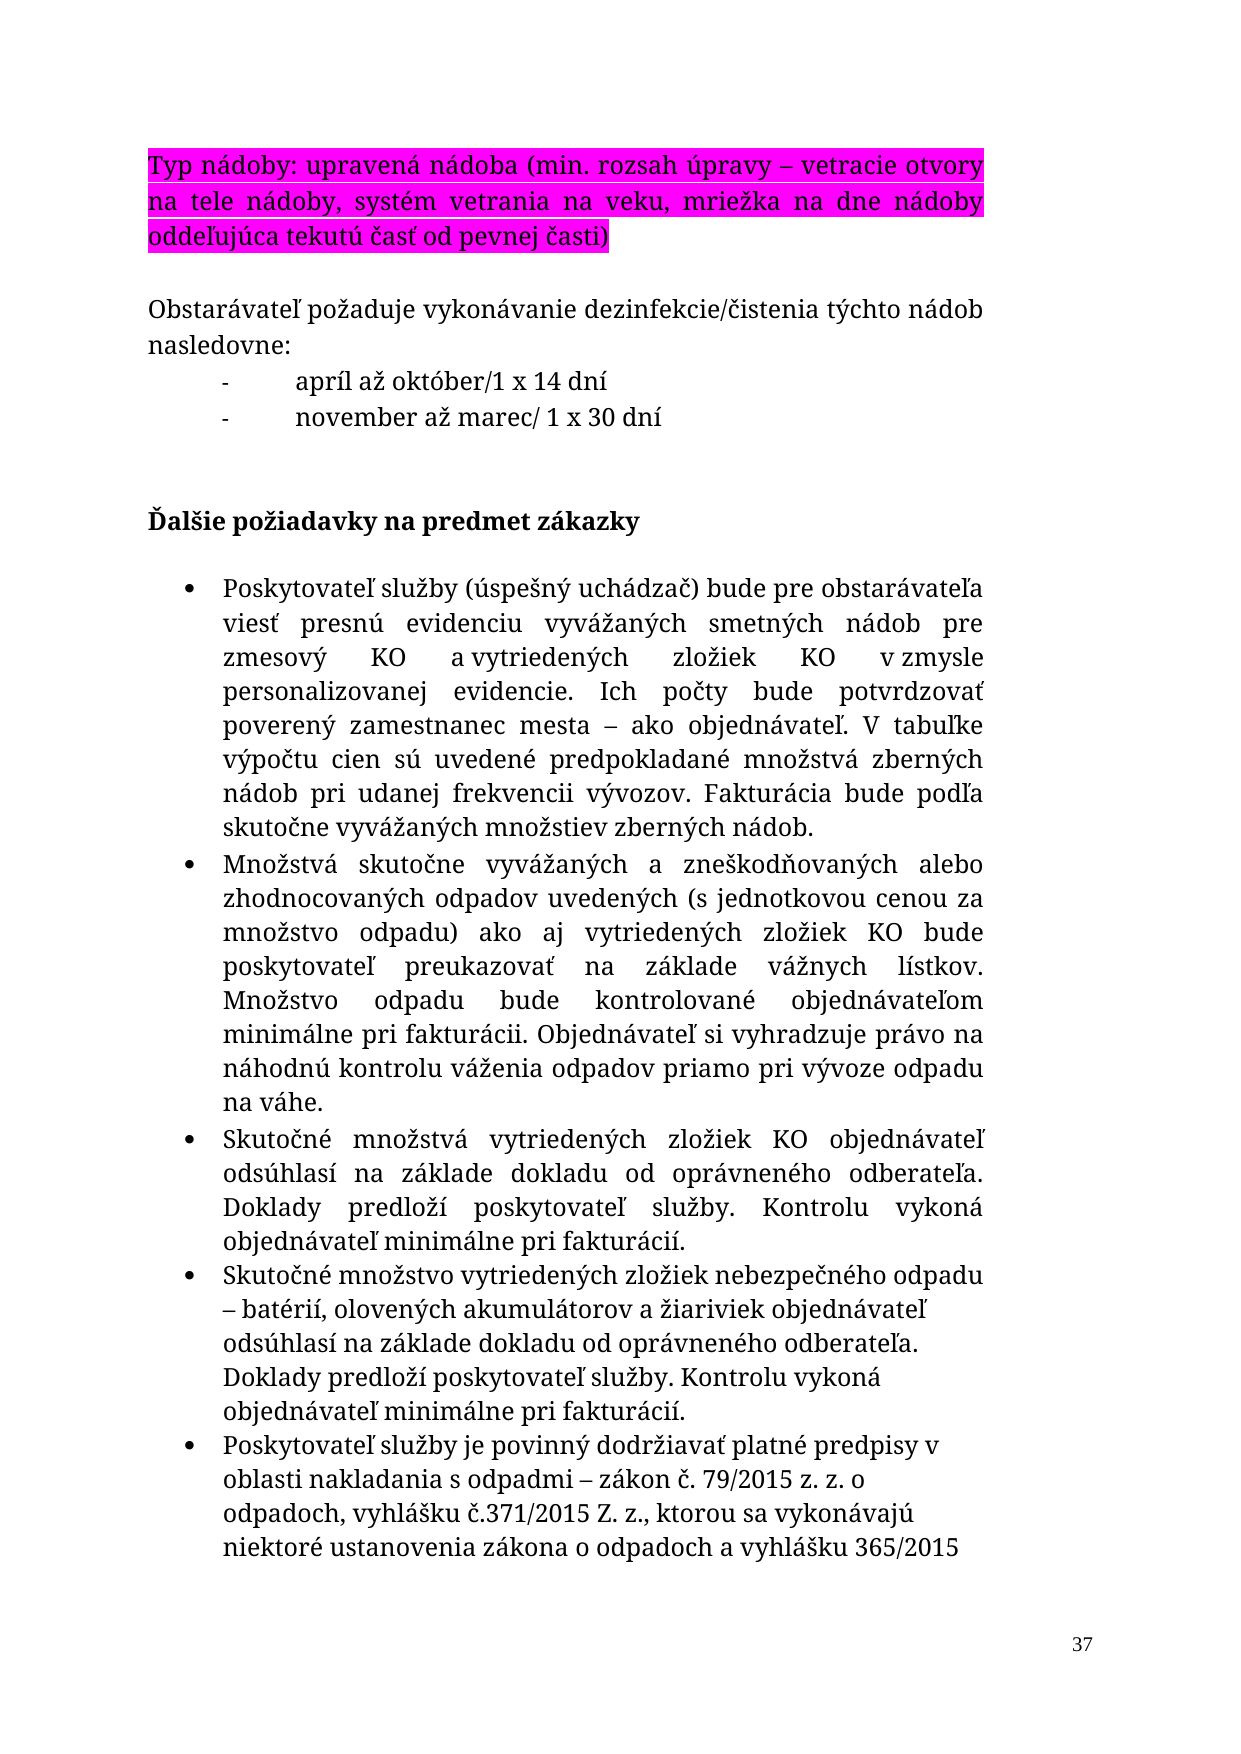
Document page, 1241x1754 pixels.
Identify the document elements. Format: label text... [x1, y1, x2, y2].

text Typ nádoby: upravená nádoba (min. rozsah úpravy – vetracie otvory na tele nádoby, systém vetrania na veku, mriežka na dne nádoby oddeľujúca tekutú časť od pevnej časti) [148, 217, 984, 253]
text Obstarávateľ požaduje vykonávanie dezinfekcie/čistenia týchto nádob nasledovne: [148, 292, 984, 361]
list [185, 1428, 984, 1564]
list november až marec/ 1 x 30 dní [221, 400, 984, 434]
list Skutočné množstvá vytriedených zložiek KO objednávateľ odsúhlasí na základe dokladu od oprávneného odberateľa. Doklady predloží poskytovateľ služby. Kontrolu vykoná objednávateľ minimálne pri fakturácií. [185, 1121, 984, 1258]
text Ďalšie požiadavky na predmet zákazky [148, 503, 1093, 537]
list Poskytovateľ služby (úspešný uchádzač) bude pre obstarávateľa viesť presnú evidenciu vyvážaných smetných nádob pre zmesový KO a vytriedených zložiek KO v zmysle personalizovanej evidencie. Ich počty bude potvrdzovať poverený zamestnanec mesta – ako objednávateľ. V tabuľke výpočtu cien sú uvedené predpokladané množstvá zberných nádob pri udanej frekvencii vývozov. Fakturácia bude podľa skutočne vyvážaných množstiev zberných nádob. [185, 571, 984, 844]
list Množstvá skutočne vyvážaných a zneškodňovaných alebo zhodnocovaných odpadov uvedených (s jednotkovou cenou za množstvo odpadu) ako aj vytriedených zložiek KO bude poskytovateľ preukazovať na základe vážnych lístkov. Množstvo odpadu bude kontrolované objednávateľom minimálne pri fakturácii. Objednávateľ si vyhradzuje právo na náhodnú kontrolu váženia odpadov priamo pri vývoze odpadu na váhe. [185, 846, 984, 1119]
list Skutočné množstvo vytriedených zložiek nebezpečného odpadu – batérií, olovených akumulátorov a žiariviek objednávateľ odsúhlasí na základe dokladu od oprávneného odberateľa. Doklady predloží poskytovateľ služby. Kontrolu vykoná objednávateľ minimálne pri fakturácií. [185, 1258, 984, 1428]
list apríl až október/1 x 14 dní [221, 363, 984, 398]
